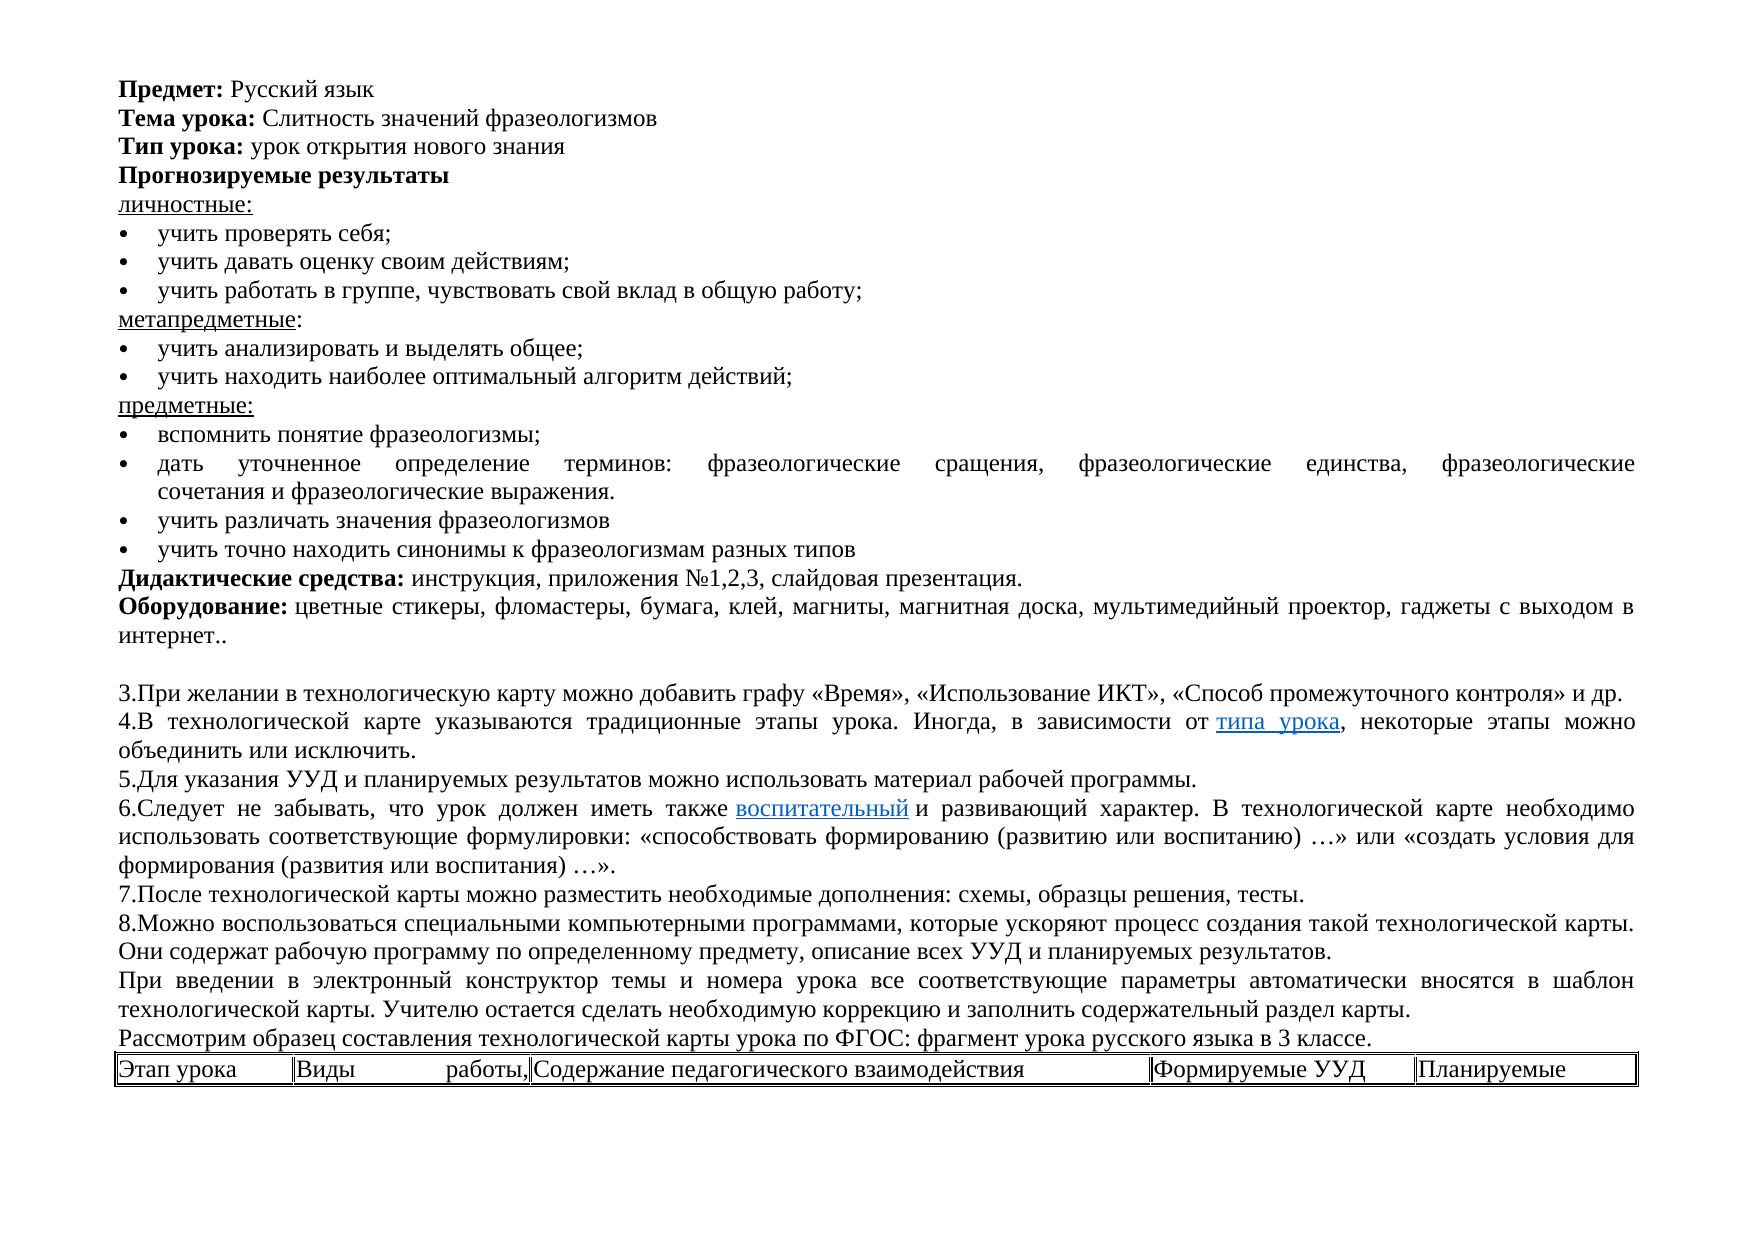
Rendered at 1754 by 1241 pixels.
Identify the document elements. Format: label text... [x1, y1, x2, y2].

text предметные: [118, 390, 1636, 419]
list дать уточненное определение терминов: фразеологические сращения, фразеологические единства, фразеологические сочетания и фразеологические выражения. [120, 448, 1636, 505]
list учить работать в группе, чувствовать свой вклад в общую работу; [120, 275, 1636, 304]
list учить проверять себя; [120, 218, 1636, 246]
text Предмет: Русский язык [118, 74, 1636, 103]
text 6.Следует не забывать, что урок должен иметь также воспитательный и развивающий характер. В технологической карте необходимо использовать соответствующие формулировки: «способствовать формированию (развитию или воспитанию) …» или «создать условия для формирования (развития или воспитания) …». [118, 793, 1636, 879]
text Прогнозируемые результаты [118, 160, 1636, 189]
text Оборудование: цветные стикеры, фломастеры, бумага, клей, магниты, магнитная доска, мультимедийный проектор, гаджеты с выходом в интернет.. [118, 591, 1636, 649]
text Рассмотрим образец составления технологической карты урока по ФГОС: фрагмент урока русского языка в 3 классе. [118, 1023, 1636, 1051]
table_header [294, 1055, 531, 1083]
list учить анализировать и выделять общее; [120, 333, 1636, 361]
text При введении в электронный конструктор темы и номера урока все соответствующие параметры автоматически вносятся в шаблон технологической карты. Учителю остается сделать необходимую коррекцию и заполнить содержательный раздел карты. [118, 965, 1636, 1023]
text 7.После технологической карты можно разместить необходимые дополнения: схемы, образцы решения, тесты. [118, 879, 1636, 908]
table_header Содержание педагогического взаимодействия [531, 1053, 1151, 1083]
list учить давать оценку своим действиям; [120, 246, 1636, 275]
list учить различать значения фразеологизмов [120, 505, 1636, 534]
table_header Этап урока [118, 1055, 293, 1083]
list учить находить наиболее оптимальный алгоритм действий; [120, 361, 1636, 390]
text Дидактические средства: инструкция, приложения №1,2,3, слайдовая презентация. [118, 563, 1636, 591]
table_header Формируемые УУД [1151, 1055, 1416, 1083]
text 3.При желании в технологическую карту можно добавить графу «Время», «Использование ИКТ», «Способ промежуточного контроля» и др. [118, 678, 1636, 706]
text Тема урока: Слитность значений фразеологизмов [118, 103, 1636, 131]
text метапредметные: [118, 304, 1636, 333]
text 5.Для указания УУД и планируемых результатов можно использовать материал рабочей программы. [118, 764, 1636, 793]
list учить точно находить синонимы к фразеологизмам разных типов [120, 534, 1636, 563]
list вспомнить понятие фразеологизмы; [120, 419, 1636, 448]
text 4.В технологической карте указываются традиционные этапы урока. Иногда, в зависимости от типа урока, некоторые этапы можно объединить или исключить. [118, 706, 1636, 764]
text личностные: [118, 189, 1636, 218]
text 8.Можно воспользоваться специальными компьютерными программами, которые ускоряют процесс создания такой технологической карты. Они содержат рабочую программу по определенному предмету, описание всех УУД и планируемых результатов. [118, 908, 1636, 965]
text Тип урока: урок открытия нового знания [118, 131, 1636, 160]
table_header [1416, 1055, 1635, 1083]
